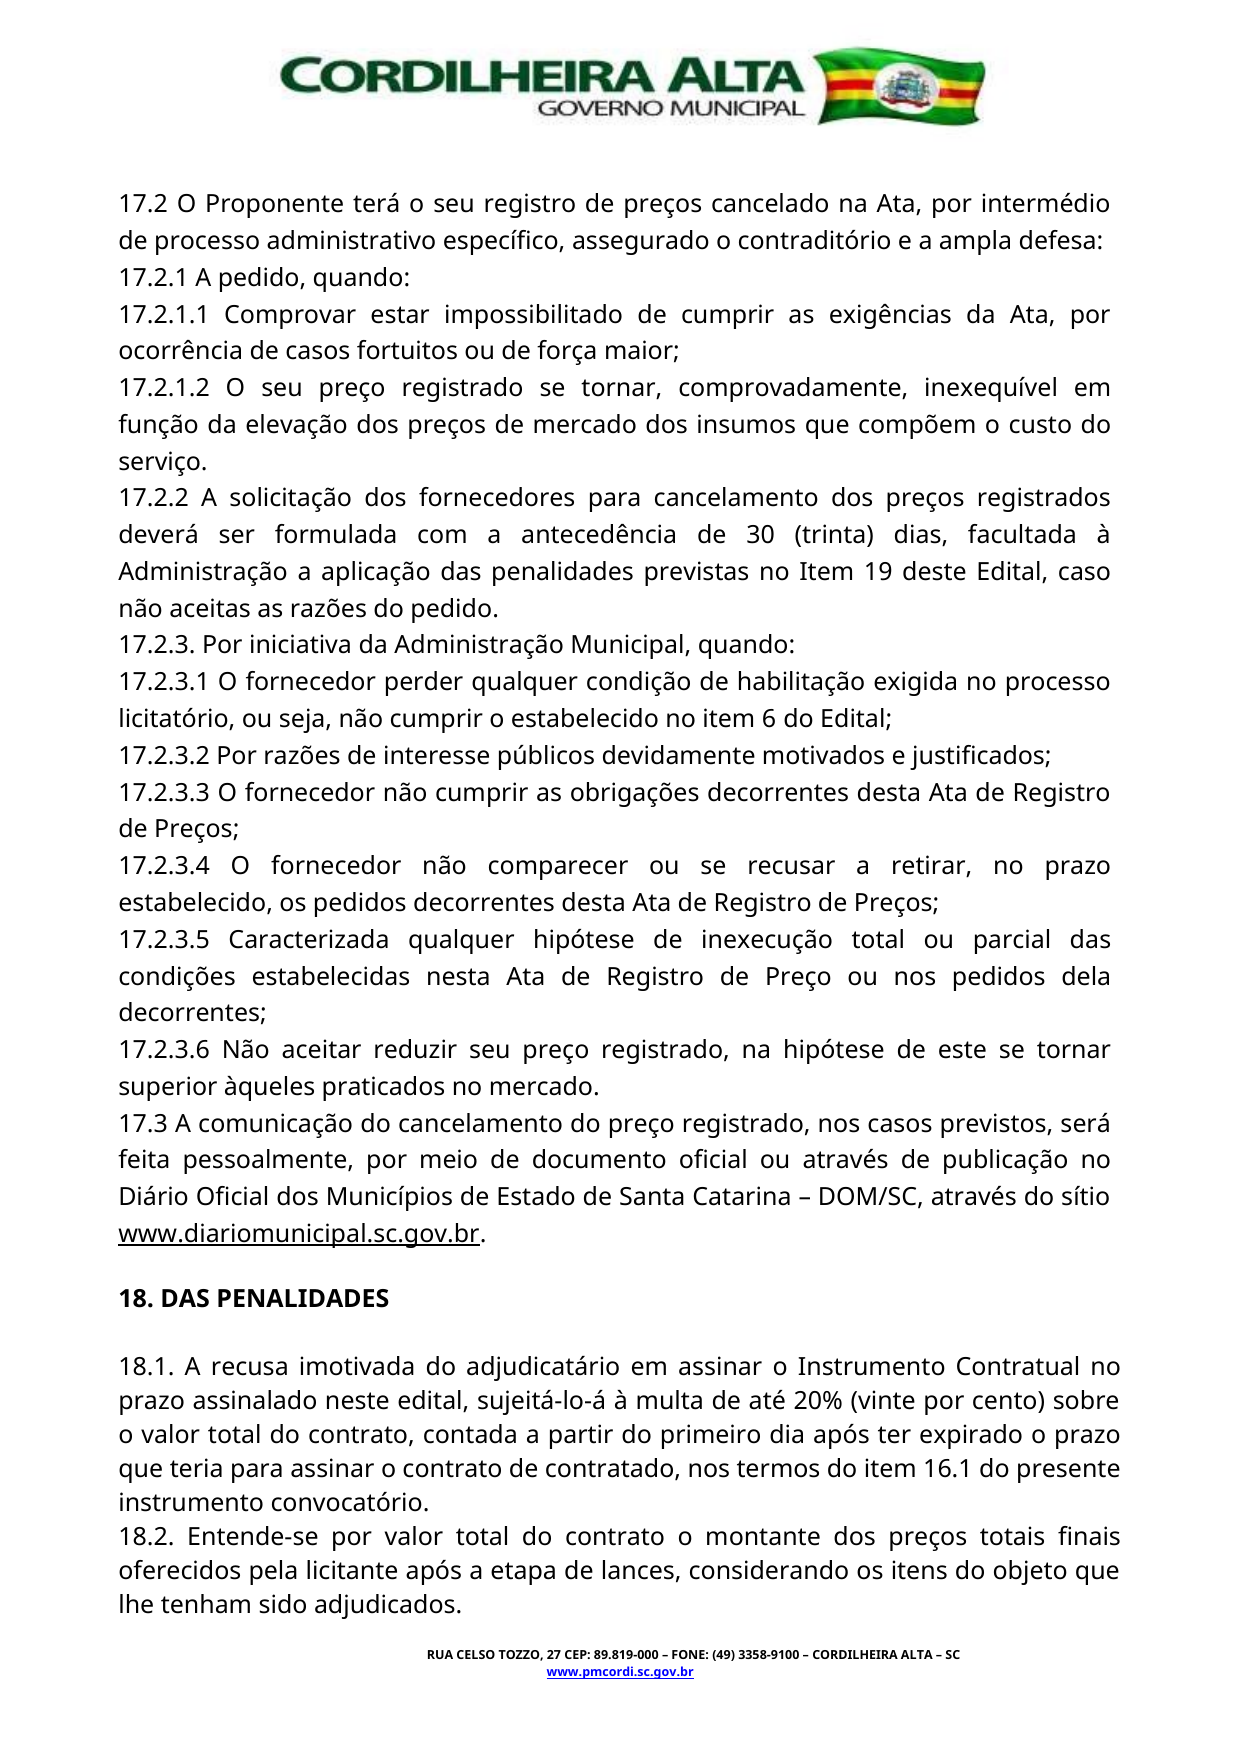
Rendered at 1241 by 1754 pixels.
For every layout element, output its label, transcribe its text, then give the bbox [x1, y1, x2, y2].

text 18.2. Entende-se por valor total do contrato o montante dos preços totais finais oferecidos pela licitante após a etapa de lances, considerando os itens do objeto que lhe tenham sido adjudicados. [118, 1519, 1122, 1621]
text 17.3 A comunicação do cancelamento do preço registrado, nos casos previstos, será feita pessoalmente, por meio de documento oficial ou através de publicação no Diário Oficial dos Municípios de Estado de Santa Catarina – DOM/SC, através do sítio www.diariomunicipal.sc.gov.br. [118, 1105, 1112, 1249]
text 17.2.3.4 O fornecedor não comparecer ou se recusar a retirar, no prazo estabelecido, os pedidos decorrentes desta Ata de Registro de Preços; [118, 848, 1112, 919]
text 17.2.3.6 Não aceitar reduzir seu preço registrado, na hipótese de este se tornar superior àqueles praticados no mercado. [118, 1032, 1112, 1102]
text 17.2.3.1 O fornecedor perder qualquer condição de habilitação exigida no processo licitatório, ou seja, não cumprir o estabelecido no item 6 do Edital; [118, 664, 1112, 735]
text 17.2.1 A pedido, quando: [118, 259, 1112, 293]
text 17.2.3.3 O fornecedor não cumprir as obrigações decorrentes desta Ata de Registro de Preços; [118, 774, 1112, 845]
text 17.2.2 A solicitação dos fornecedores para cancelamento dos preços registrados deverá ser formulada com a antecedência de 30 (trinta) dias, facultada à Administração a aplicação das penalidades previstas no Item 19 deste Edital, caso não aceitas as razões do pedido. [118, 480, 1112, 624]
picture [257, 23, 1009, 151]
text 17.2.3. Por iniciativa da Administração Municipal, quando: [118, 627, 1112, 661]
text 18. DAS PENALIDADES [118, 1280, 1122, 1314]
text 17.2.3.5 Caracterizada qualquer hipótese de inexecução total ou parcial das condições estabelecidas nesta Ata de Registro de Preço ou nos pedidos dela decorrentes; [118, 921, 1112, 1029]
text 17.2.1.2 O seu preço registrado se tornar, comprovadamente, inexequível em função da elevação dos preços de mercado dos insumos que compõem o custo do serviço. [118, 370, 1112, 477]
text 18.1. A recusa imotivada do adjudicatário em assinar o Instrumento Contratual no prazo assinalado neste edital, sujeitá-lo-á à multa de até 20% (vinte por cento) sobre o valor total do contrato, contada a partir do primeiro dia após ter expirado o prazo que teria para assinar o contrato de contratado, nos termos do item 16.1 do presente instrumento convocatório. [118, 1348, 1122, 1519]
text 17.2 O Proponente terá o seu registro de preços cancelado na Ata, por intermédio de processo administrativo específico, assegurado o contraditório e a ampla defesa: [118, 186, 1112, 257]
text 17.2.1.1 Comprovar estar impossibilitado de cumprir as exigências da Ata, por ocorrência de casos fortuitos ou de força maior; [118, 296, 1112, 367]
text 17.2.3.2 Por razões de interesse públicos devidamente motivados e justificados; [118, 737, 1112, 772]
